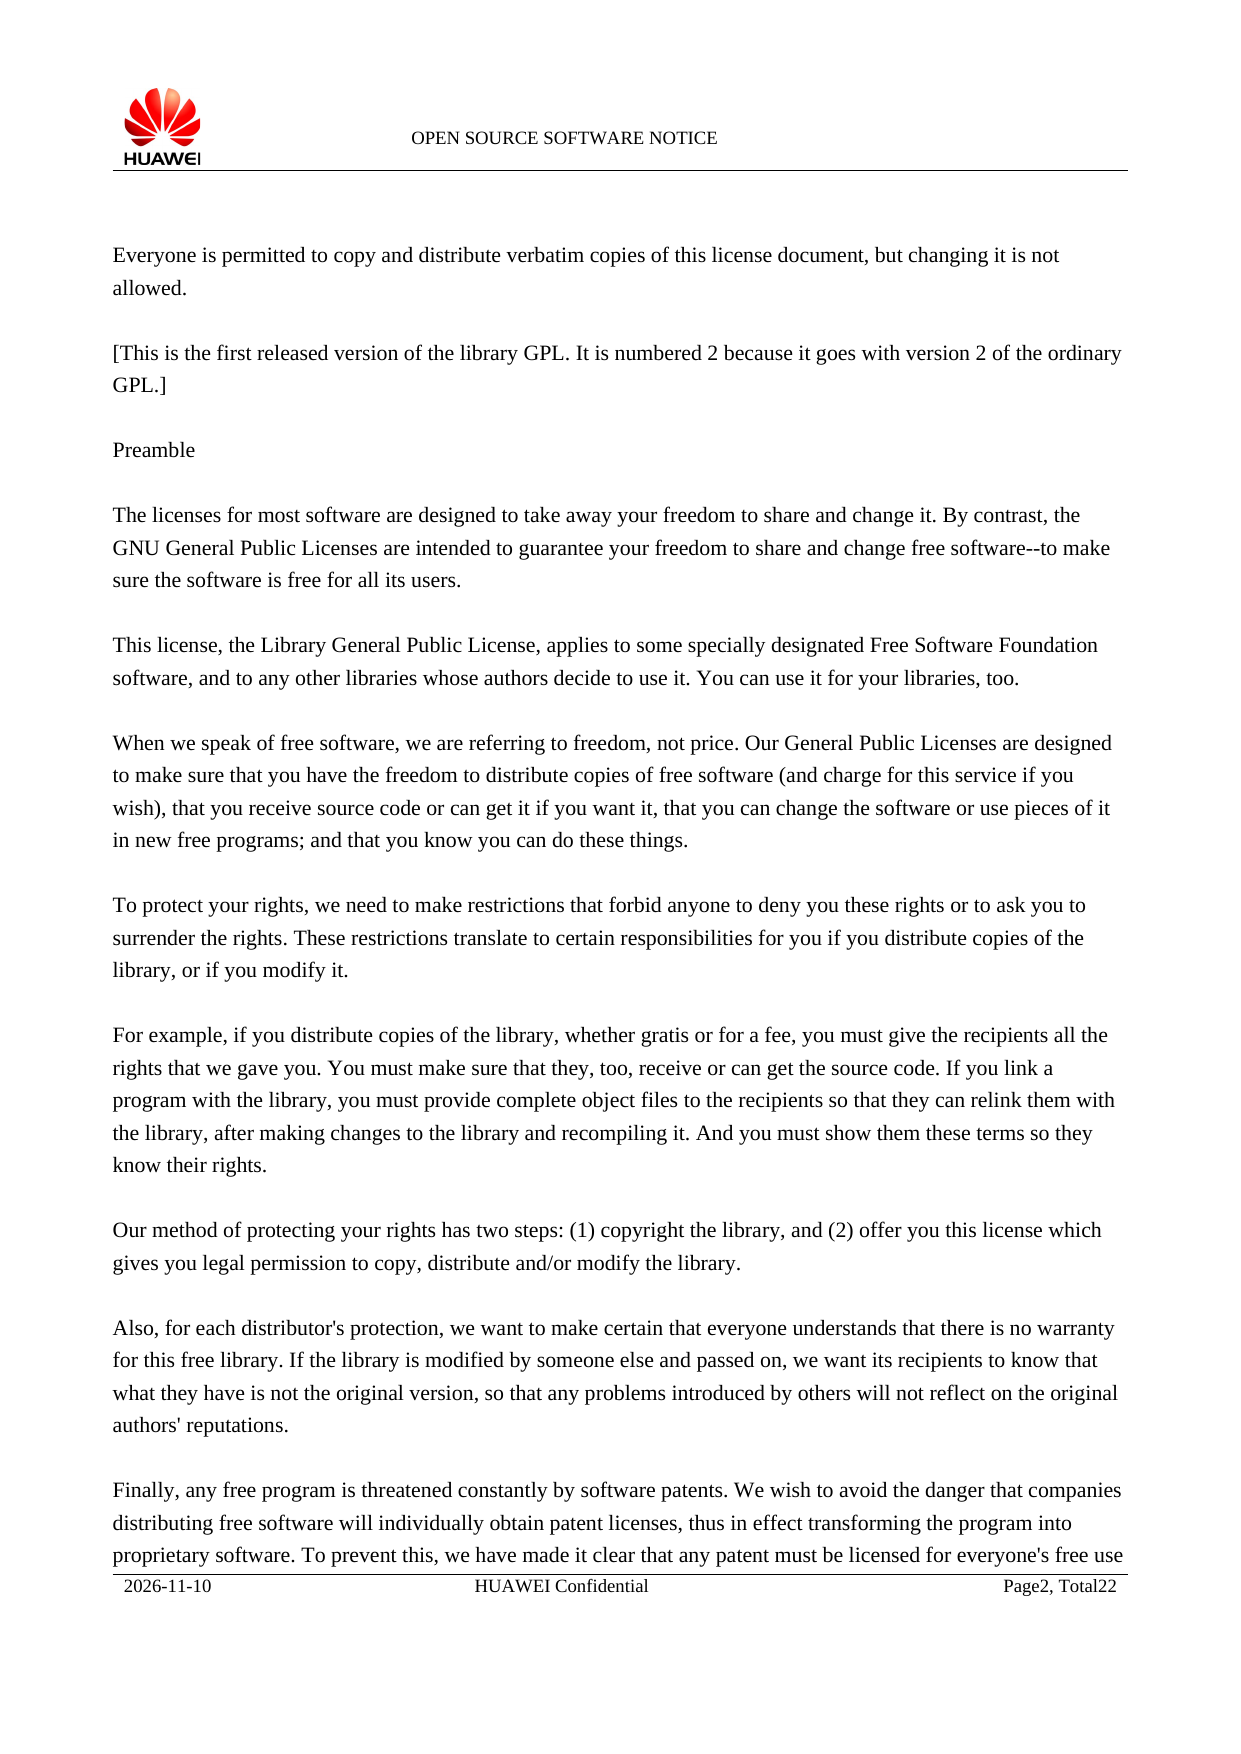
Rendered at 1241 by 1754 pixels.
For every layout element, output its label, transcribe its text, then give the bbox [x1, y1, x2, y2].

picture [124, 88, 201, 165]
